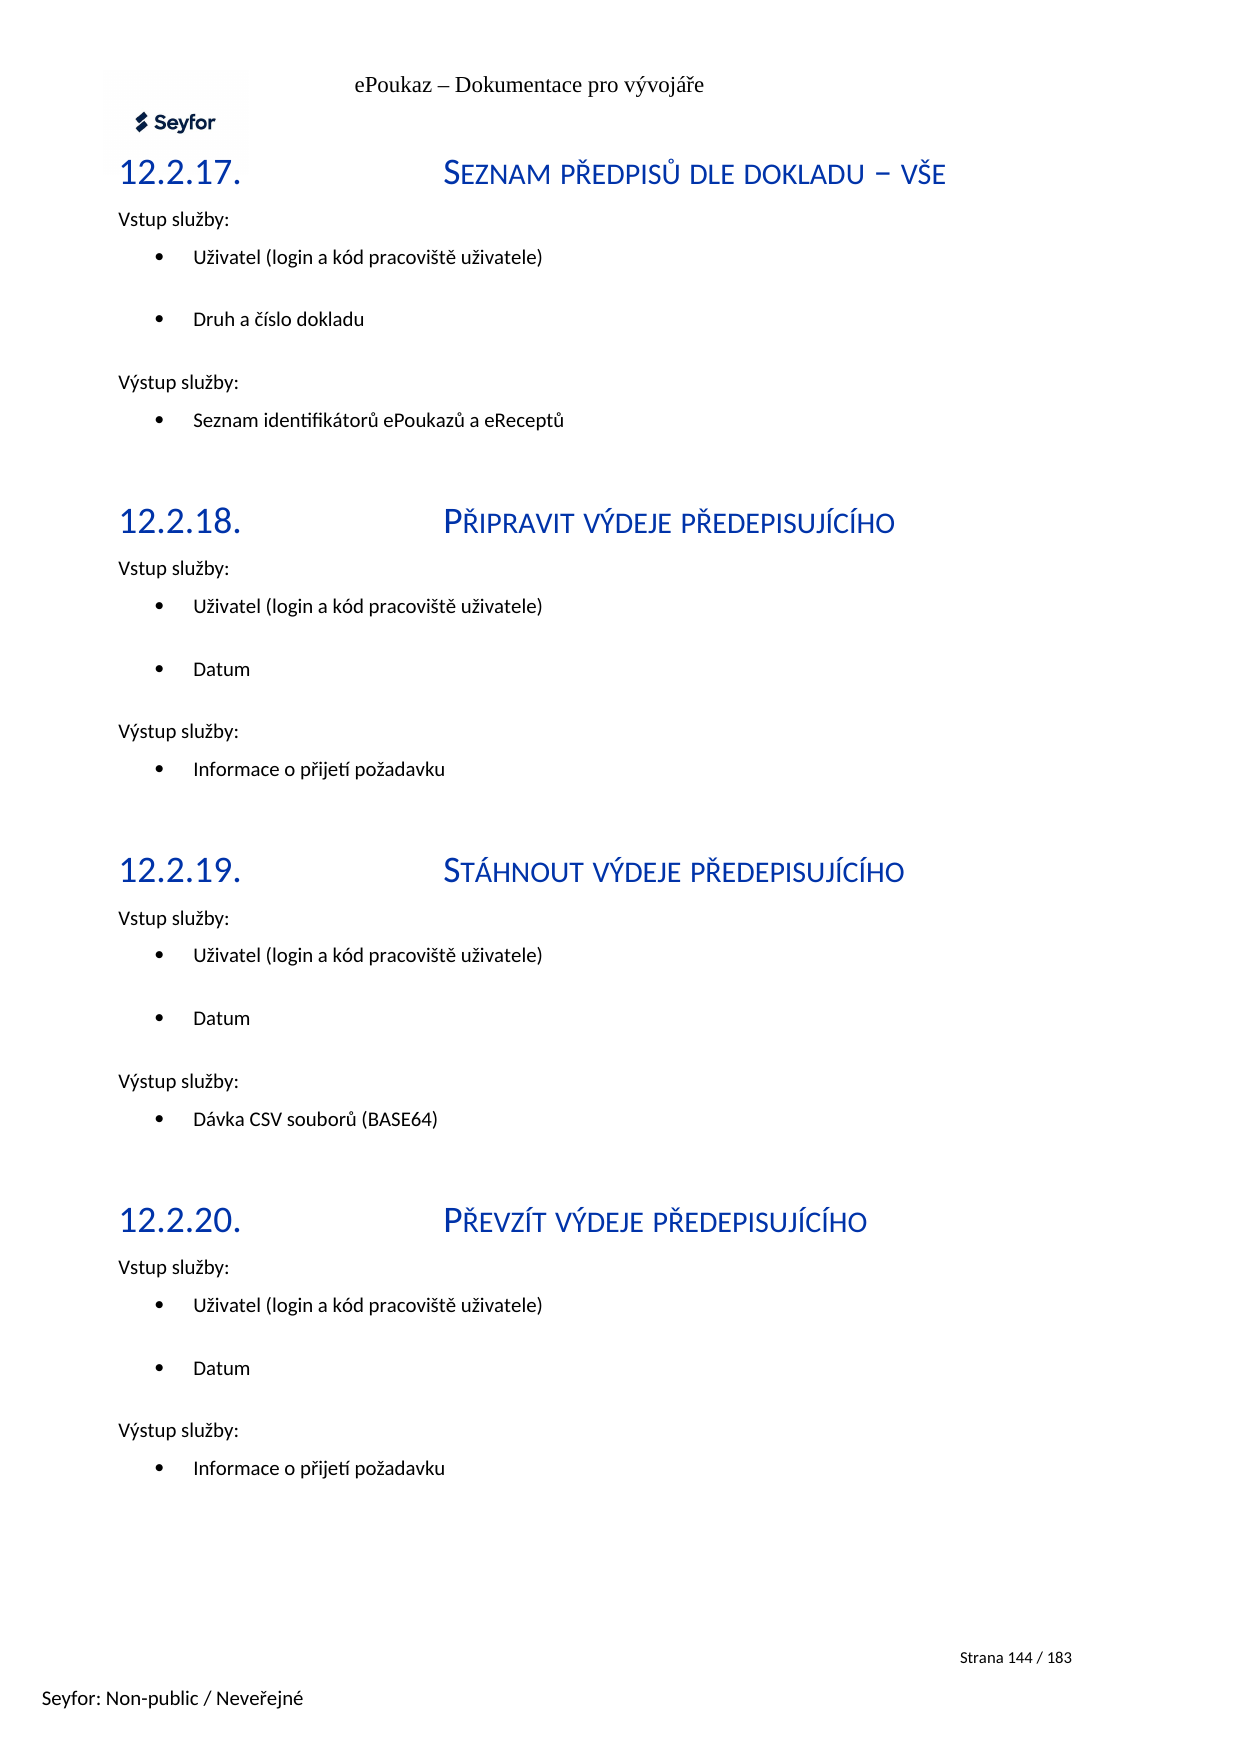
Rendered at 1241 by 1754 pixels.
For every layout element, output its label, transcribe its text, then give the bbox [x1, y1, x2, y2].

list Dávka CSV souborů (BASE64) [156, 1106, 1122, 1131]
list Uživatel (login a kód pracoviště uživatele) [156, 244, 1122, 269]
picture [102, 70, 249, 175]
list Datum [156, 1355, 1122, 1380]
list Uživatel (login a kód pracoviště uživatele) [156, 943, 1122, 968]
list Informace o přijetí požadavku [156, 1455, 1122, 1481]
text Stáhnout výdeje předepisujícího [118, 846, 1122, 892]
text Připravit výdeje předepisujícího [118, 497, 1122, 543]
list Druh a číslo dokladu [156, 307, 1122, 332]
text Výstup služby: [118, 719, 1122, 744]
list Seznam identifikátorů ePoukazů a eReceptů [156, 407, 1122, 433]
text Výstup služby: [118, 1068, 1122, 1093]
text Vstup služby: [118, 1254, 1122, 1279]
text Vstup služby: [118, 206, 1122, 231]
list Uživatel (login a kód pracoviště uživatele) [156, 1292, 1122, 1317]
text Vstup služby: [118, 555, 1122, 581]
text Vstup služby: [118, 905, 1122, 930]
list Datum [156, 656, 1122, 681]
text Výstup služby: [118, 369, 1122, 395]
text Výstup služby: [118, 1417, 1122, 1443]
text Převzít výdeje předepisujícího [118, 1196, 1122, 1242]
list Uživatel (login a kód pracoviště uživatele) [156, 593, 1122, 619]
list Datum [156, 1005, 1122, 1031]
list Informace o přijetí požadavku [156, 757, 1122, 782]
text Seznam předpisů dle dokladu – vše [118, 148, 1122, 193]
